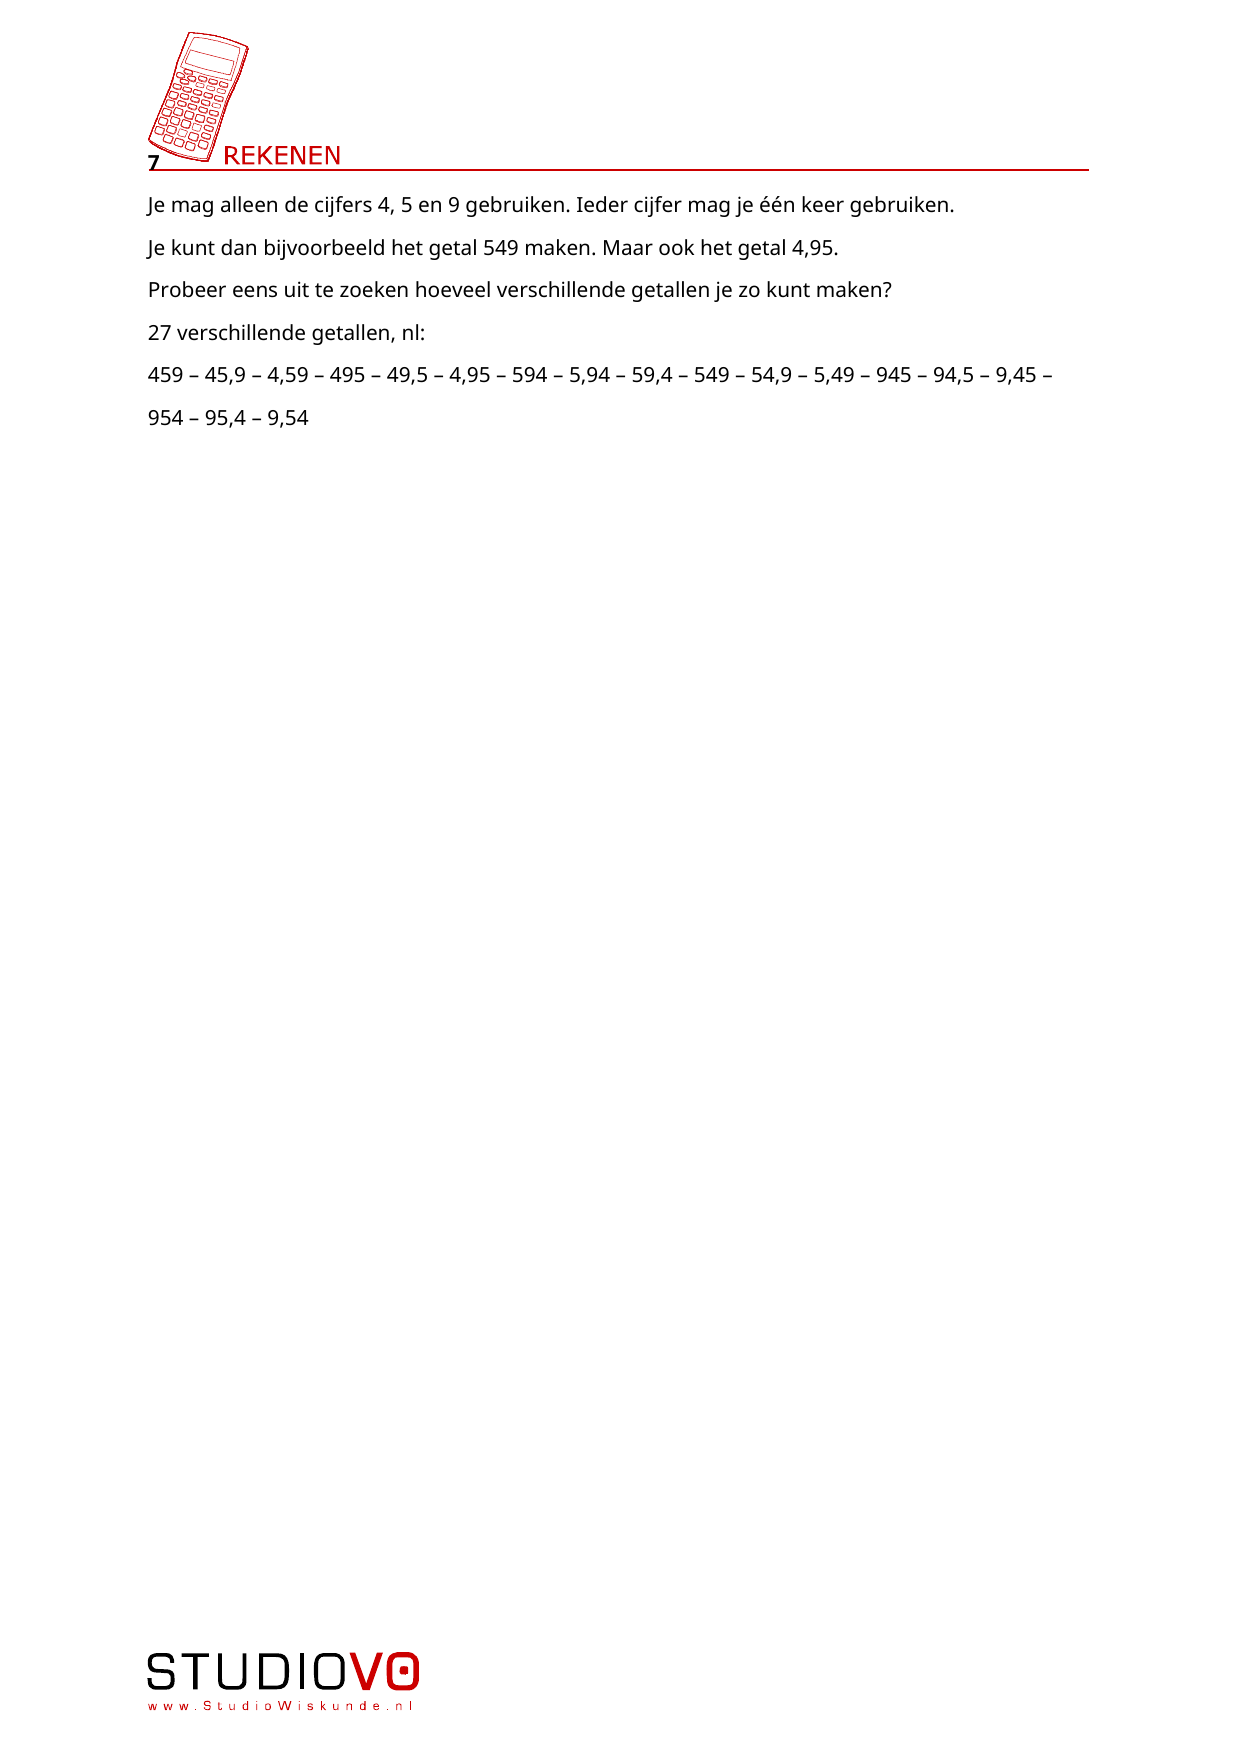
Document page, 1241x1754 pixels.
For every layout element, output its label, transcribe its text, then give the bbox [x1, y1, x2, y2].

text 7 [148, 148, 1093, 176]
text 27 verschillende getallen, nl: [148, 318, 1093, 346]
text Probeer eens uit te zoeken hoeveel verschillende getallen je zo kunt maken? [148, 275, 1093, 304]
text Je kunt dan bijvoorbeeld het getal 549 maken. Maar ook het getal 4,95. [148, 233, 1093, 261]
text Je mag alleen de cijfers 4, 5 en 9 gebruiken. Ieder cijfer mag je één keer gebruiken. [148, 190, 1093, 219]
text 459 – 45,9 – 4,59 – 495 – 49,5 – 4,95 – 594 – 5,94 – 59,4 – 549 – 54,9 – 5,49 – 945 – 94,5 – 9,45 – 954 – 95,4 – 9,54 [148, 361, 1093, 432]
